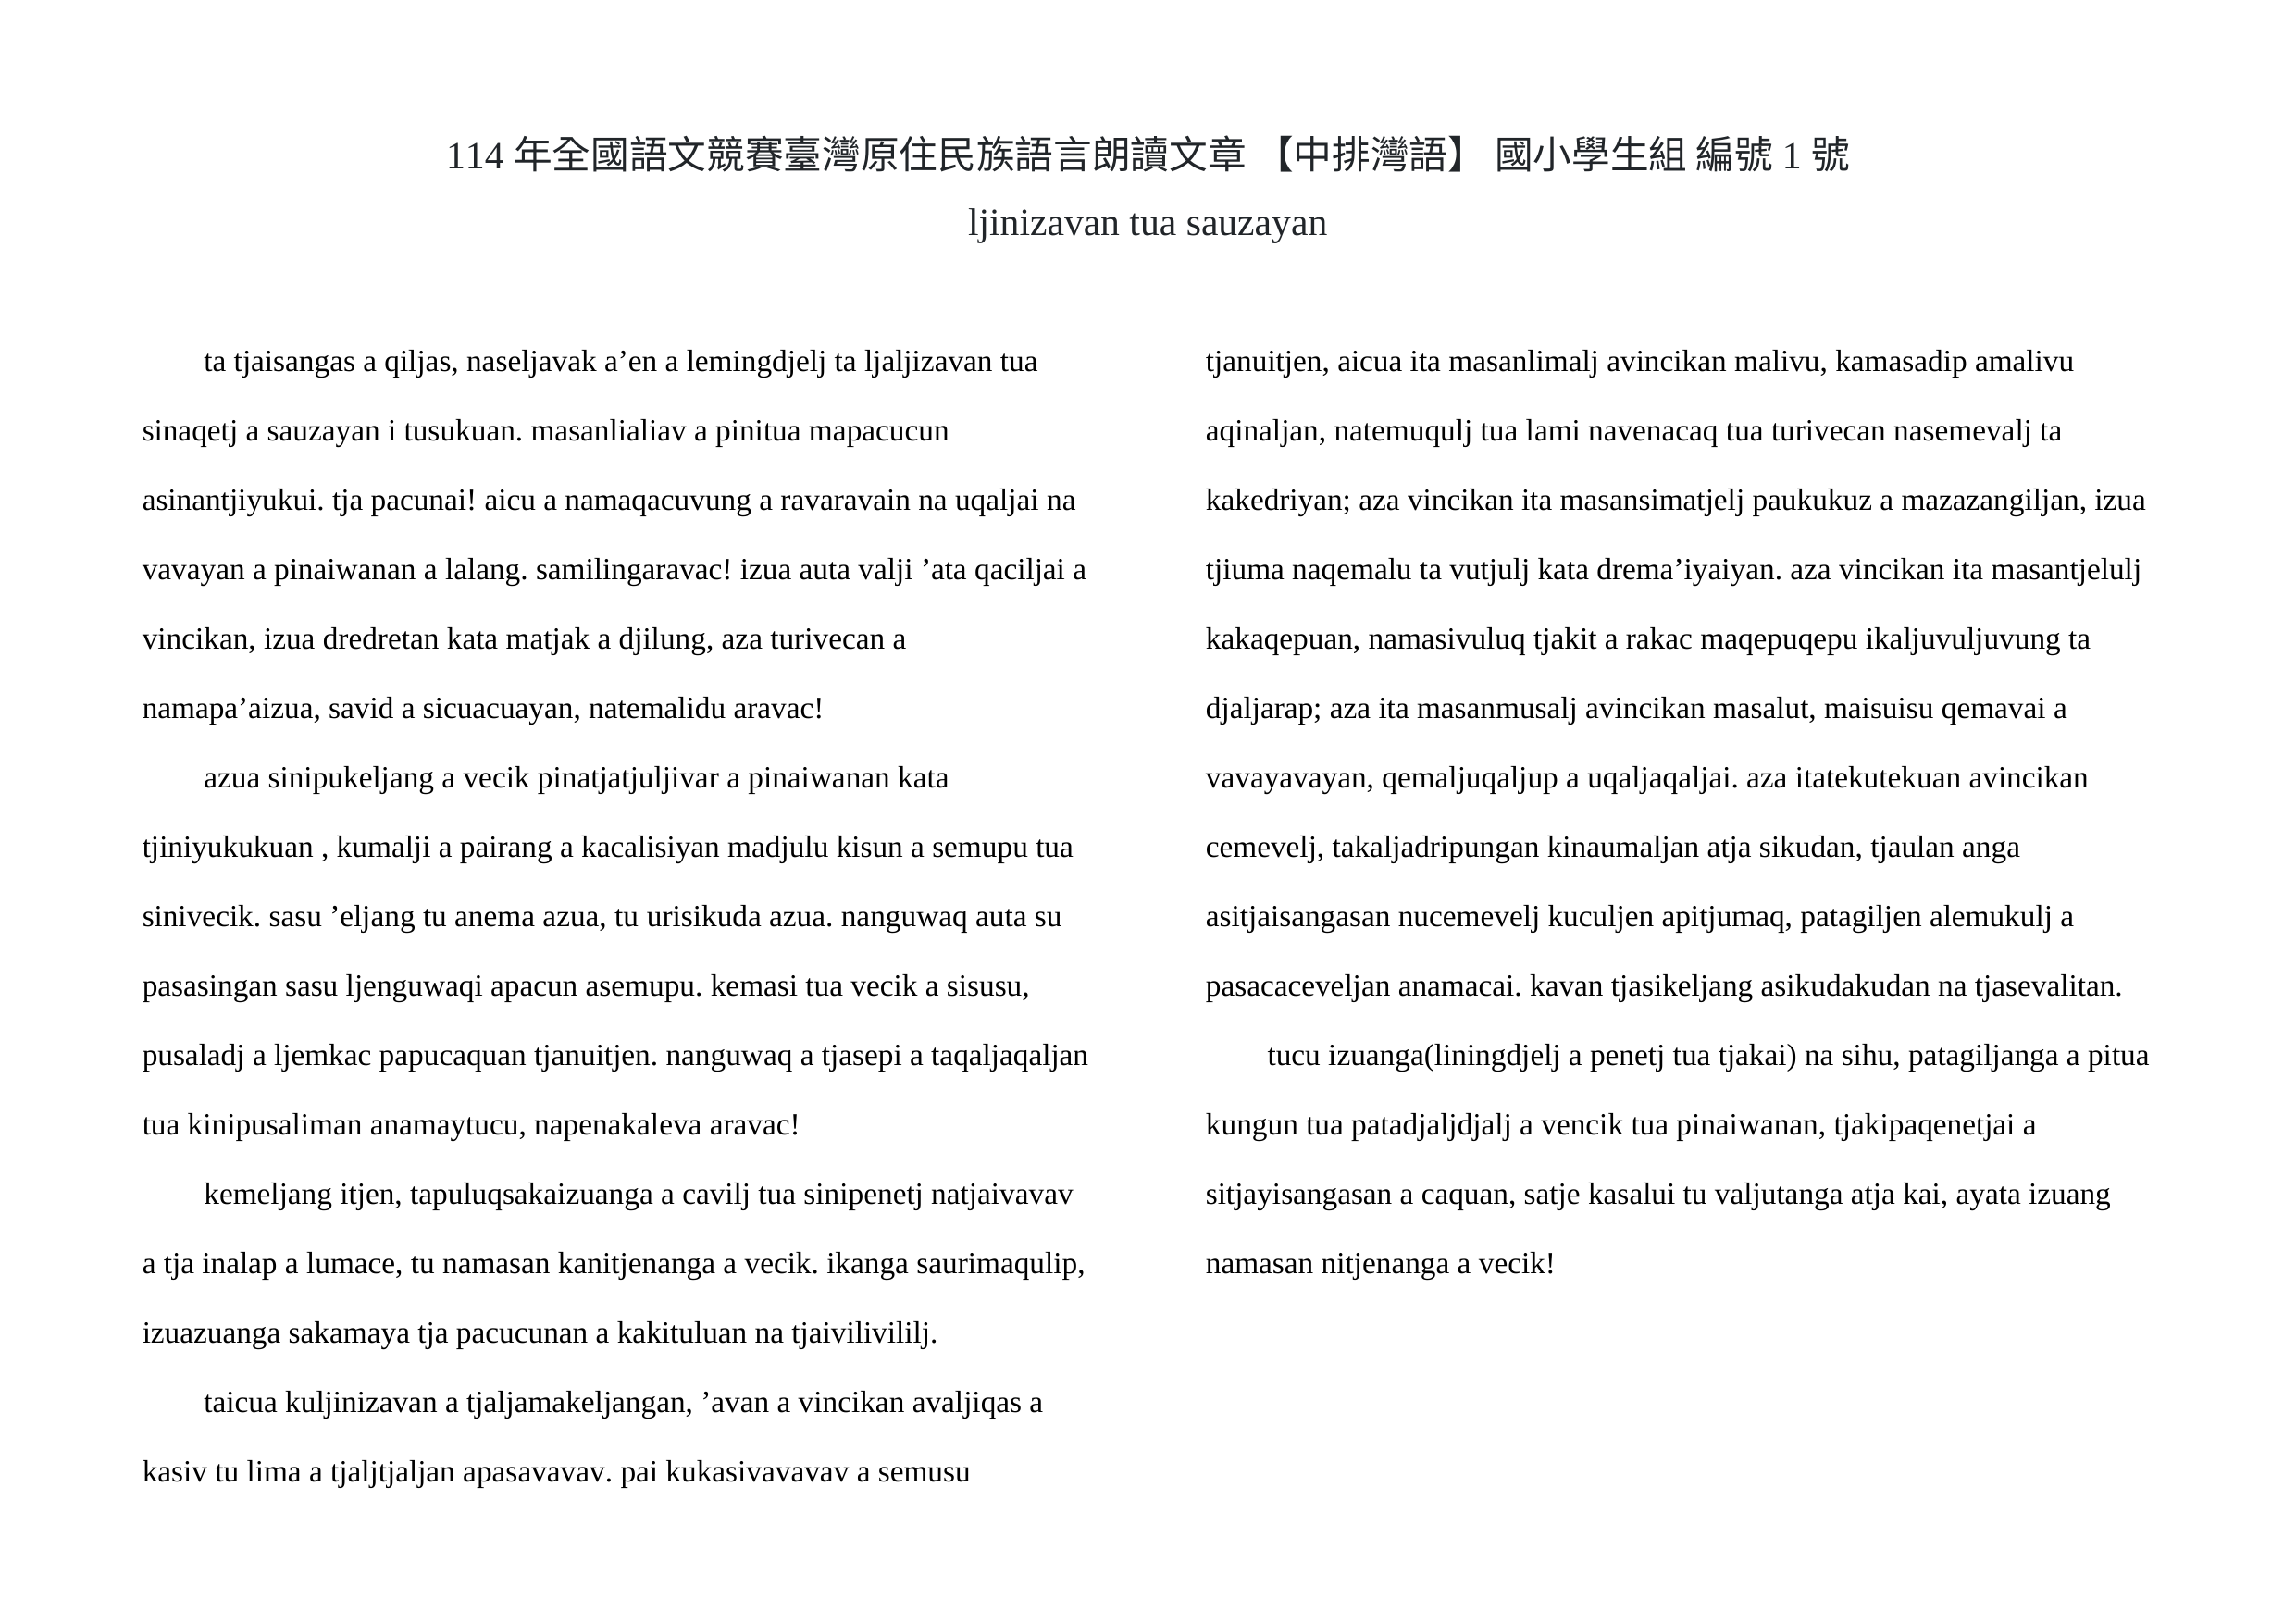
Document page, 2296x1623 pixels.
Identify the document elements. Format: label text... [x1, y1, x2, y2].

text taicua kuljinizavan a tjaljamakeljangan, ’avan a vincikan avaljiqas a kasiv tu lima a tjaljtjaljan apasavavav. pai kukasivavavav a semusu tjanuitjen, aicua ita masanlimalj avincikan malivu, kamasadip amalivu aqinaljan, natemuqulj tua lami navenacaq tua turivecan nasemevalj ta kakedriyan; aza vincikan ita masansimatjelj paukukuz a mazazangiljan, izua tjiuma naqemalu ta vutjulj kata drema’iyaiyan. aza vincikan ita masantjelulj kakaqepuan, namasivuluq tjakit a rakac maqepuqepu ikaljuvuljuvung ta djaljarap; aza ita masanmusalj avincikan masalut, maisuisu qemavai a vavayavayan, qemaljuqaljup a uqaljaqaljai. aza itatekutekuan avincikan cemevelj, takaljadripungan kinaumaljan atja sikudan, tjaulan anga asitjaisangasan nucemevelj kuculjen apitjumaq, patagiljen alemukulj a pasacaceveljan anamacai. kavan tjasikeljang asikudakudan na tjasevalitan. [1206, 326, 2153, 1020]
text taicua kuljinizavan a tjaljamakeljangan, ’avan a vincikan avaljiqas a kasiv tu lima a tjaljtjaljan apasavavav. pai kukasivavavav a semusu tjanuitjen, aicua ita masanlimalj avincikan malivu, kamasadip amalivu aqinaljan, natemuqulj tua lami navenacaq tua turivecan nasemevalj ta kakedriyan; aza vincikan ita masansimatjelj paukukuz a mazazangiljan, izua tjiuma naqemalu ta vutjulj kata drema’iyaiyan. aza vincikan ita masantjelulj kakaqepuan, namasivuluq tjakit a rakac maqepuqepu ikaljuvuljuvung ta djaljarap; aza ita masanmusalj avincikan masalut, maisuisu qemavai a vavayavayan, qemaljuqaljup a uqaljaqaljai. aza itatekutekuan avincikan cemevelj, takaljadripungan kinaumaljan atja sikudan, tjaulan anga asitjaisangasan nucemevelj kuculjen apitjumaq, patagiljen alemukulj a pasacaceveljan anamacai. kavan tjasikeljang asikudakudan na tjasevalitan. [142, 1367, 1090, 1505]
text azua sinipukeljang a vecik pinatjatjuljivar a pinaiwanan kata tjiniyukukuan , kumalji a pairang a kacalisiyan madjulu kisun a semupu tua sinivecik. sasu ’eljang tu anema azua, tu urisikuda azua. nanguwaq auta su pasasingan sasu ljenguwaqi apacun asemupu. kemasi tua vecik a sisusu, pusaladj a ljemkac papucaquan tjanuitjen. nanguwaq a tjasepi a taqaljaqaljan tua kinipusaliman anamaytucu, napenakaleva aravac! [142, 742, 1090, 1158]
text ljinizavan tua sauzayan [142, 187, 2153, 256]
text tucu izuanga(liningdjelj a penetj tua tjakai) na sihu, patagiljanga a pitua kungun tua patadjaljdjalj a vencik tua pinaiwanan, tjakipaqenetjai a sitjayisangasan a caquan, satje kasalui tu valjutanga atja kai, ayata izuang namasan nitjenanga a vecik! [1206, 1020, 2153, 1297]
text kemeljang itjen, tapuluqsakaizuanga a cavilj tua sinipenetj natjaivavav a tja inalap a lumace, tu namasan kanitjenanga a vecik. ikanga saurimaqulip, izuazuanga sakamaya tja pacucunan a kakituluan na tjaivilivililj. [142, 1158, 1090, 1367]
text 114 年全國語文競賽臺灣原住民族語言朗讀文章 【中排灣語】 國小學生組 編號 1 號 [142, 118, 2153, 187]
text ta tjaisangas a qiljas, naseljavak a’en a lemingdjelj ta ljaljizavan tua sinaqetj a sauzayan i tusukuan. masanlialiav a pinitua mapacucun asinantjiyukui. tja pacunai! aicu a namaqacuvung a ravaravain na uqaljai na vavayan a pinaiwanan a lalang. samilingaravac! izua auta valji ’ata qaciljai a vincikan, izua dredretan kata matjak a djilung, aza turivecan a namapa’aizua, savid a sicuacuayan, natemalidu aravac! [142, 326, 1090, 742]
